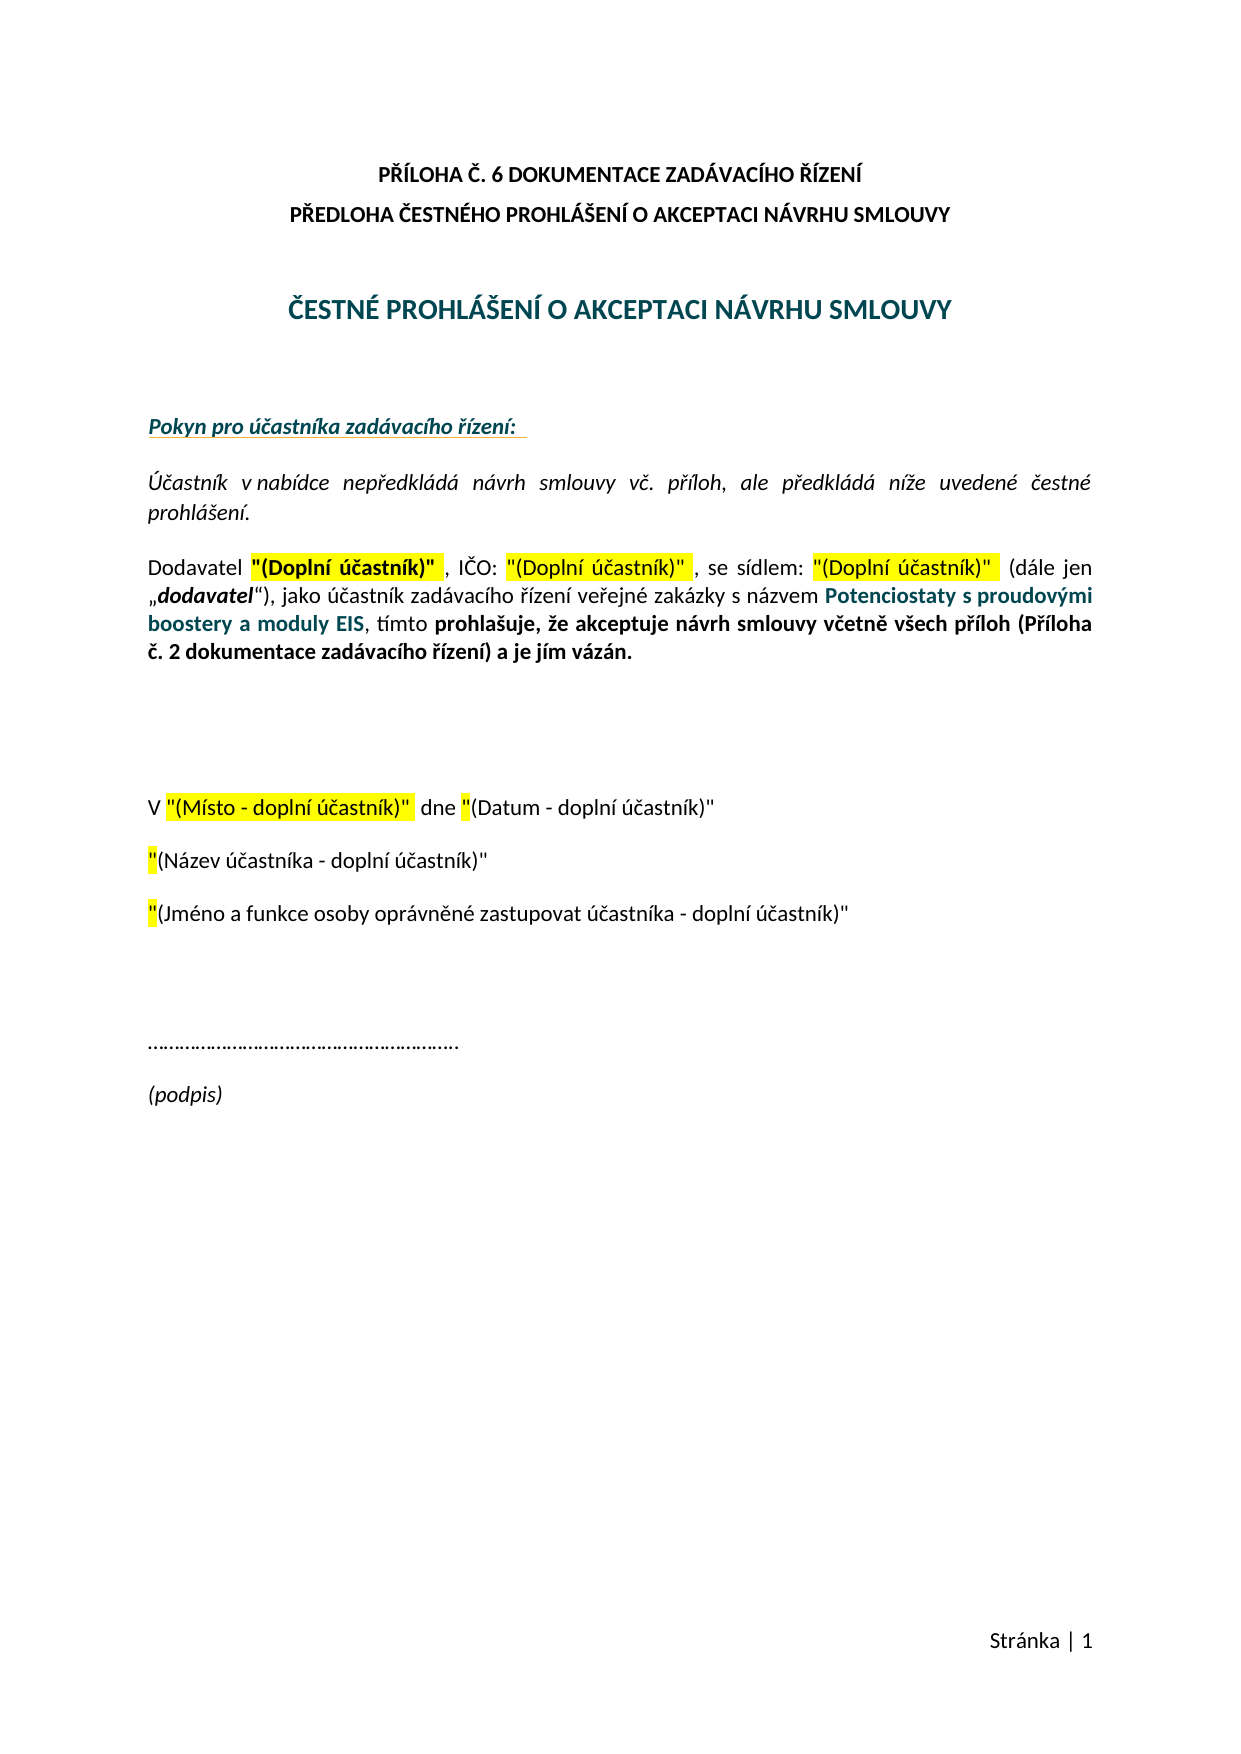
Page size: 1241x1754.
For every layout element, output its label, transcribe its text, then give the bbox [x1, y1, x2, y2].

text (podpis) [148, 1080, 1093, 1108]
text Účastník v nabídce nepředkládá návrh smlouvy vč. příloh, ale předkládá níže uvedené čestné prohlášení. [148, 468, 1093, 526]
text čestné prohlášení o akceptaci návrhU smlOUVY [148, 291, 1093, 327]
text ………………………………………………….. [148, 1027, 1093, 1055]
text Pokyn pro účastníka zadávacího řízení: [148, 412, 1093, 440]
text Předloha čestného prohlášení o akceptaci návrhU smlOUVY [148, 201, 1093, 229]
text Příloha č. 6 dokumentace zadávacího řízení [148, 160, 1093, 188]
text Dodavatel , IČO: , se sídlem: (dále jen „dodavatel“), jako účastník zadávacího řízení veřejné zakázky s názvem Potenciostaty s proudovými boostery a moduly EIS, tímto prohlašuje, že akceptuje návrh smlouvy včetně všech příloh (Příloha č. 2 dokumentace zadávacího řízení) a je jím vázán. [148, 553, 1093, 665]
text V dne [415, 793, 461, 821]
text V dne [148, 793, 166, 821]
text V dne [470, 793, 1093, 821]
